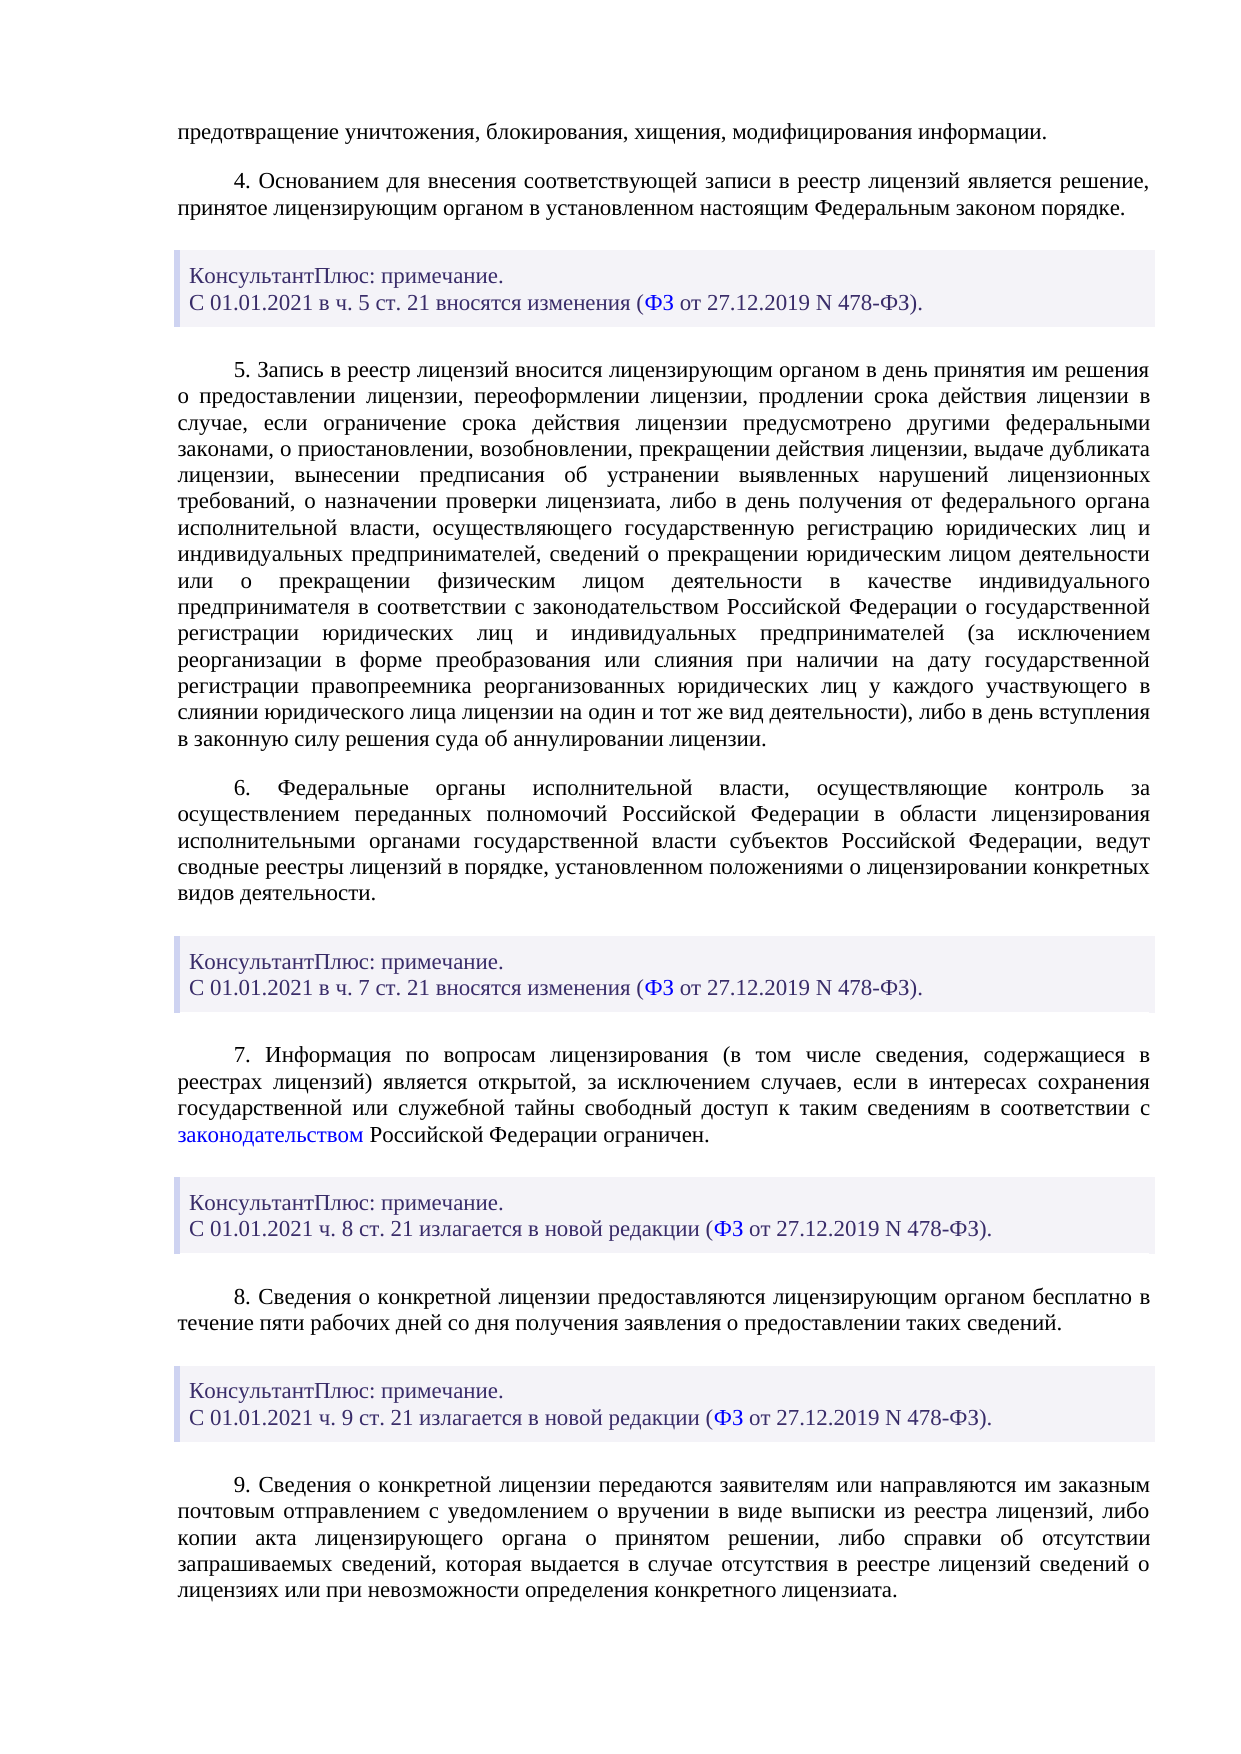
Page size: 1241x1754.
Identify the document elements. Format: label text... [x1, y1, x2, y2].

table_header КонсультантПлюс: примечание. С 01.01.2021 в ч. 7 ст. 21 вносятся изменения (ФЗ от 27.12.2019 N 478-ФЗ). [180, 936, 1149, 1012]
table_header КонсультантПлюс: примечание. С 01.01.2021 ч. 8 ст. 21 излагается в новой редакции (ФЗ от 27.12.2019 N 478-ФЗ). [180, 1177, 1149, 1253]
table_header КонсультантПлюс: примечание. С 01.01.2021 ч. 9 ст. 21 излагается в новой редакции (ФЗ от 27.12.2019 N 478-ФЗ). [180, 1366, 1149, 1442]
text 4. Основанием для внесения соответствующей записи в реестр лицензий является решение, принятое лицензирующим органом в установленном настоящим Федеральным законом порядке. [177, 167, 1152, 220]
text 9. Сведения о конкретной лицензии передаются заявителям или направляются им заказным почтовым отправлением с уведомлением о вручении в виде выписки из реестра лицензий, либо копии акта лицензирующего органа о принятом решении, либо справки об отсутствии запрашиваемых сведений, которая выдается в случае отсутствия в реестре лицензий сведений о лицензиях или при невозможности определения конкретного лицензиата. [177, 1471, 1152, 1603]
text 5. Запись в реестр лицензий вносится лицензирующим органом в день принятия им решения о предоставлении лицензии, переоформлении лицензии, продлении срока действия лицензии в случае, если ограничение срока действия лицензии предусмотрено другими федеральными законами, о приостановлении, возобновлении, прекращении действия лицензии, выдаче дубликата лицензии, вынесении предписания об устранении выявленных нарушений лицензионных требований, о назначении проверки лицензиата, либо в день получения от федерального органа исполнительной власти, осуществляющего государственную регистрацию юридических лиц и индивидуальных предпринимателей, сведений о прекращении юридическим лицом деятельности или о прекращении физическим лицом деятельности в качестве индивидуального предпринимателя в соответствии с законодательством Российской Федерации о государственной регистрации юридических лиц и индивидуальных предпринимателей (за исключением реорганизации в форме преобразования или слияния при наличии на дату государственной регистрации правопреемника реорганизованных юридических лиц у каждого участвующего в слиянии юридического лица лицензии на один и тот же вид деятельности), либо в день вступления в законную силу решения суда об аннулировании лицензии. [177, 356, 1152, 751]
text 7. Информация по вопросам лицензирования (в том числе сведения, содержащиеся в реестрах лицензий) является открытой, за исключением случаев, если в интересах сохранения государственной или служебной тайны свободный доступ к таким сведениям в соответствии с законодательством Российской Федерации ограничен. [177, 1042, 1152, 1147]
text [177, 118, 1152, 144]
table_header КонсультантПлюс: примечание. С 01.01.2021 в ч. 5 ст. 21 вносятся изменения (ФЗ от 27.12.2019 N 478-ФЗ). [180, 250, 1149, 327]
text 6. Федеральные органы исполнительной власти, осуществляющие контроль за осуществлением переданных полномочий Российской Федерации в области лицензирования исполнительными органами государственной власти субъектов Российской Федерации, ведут сводные реестры лицензий в порядке, установленном положениями о лицензировании конкретных видов деятельности. [177, 774, 1152, 906]
text 8. Сведения о конкретной лицензии предоставляются лицензирующим органом бесплатно в течение пяти рабочих дней со дня получения заявления о предоставлении таких сведений. [177, 1283, 1152, 1335]
